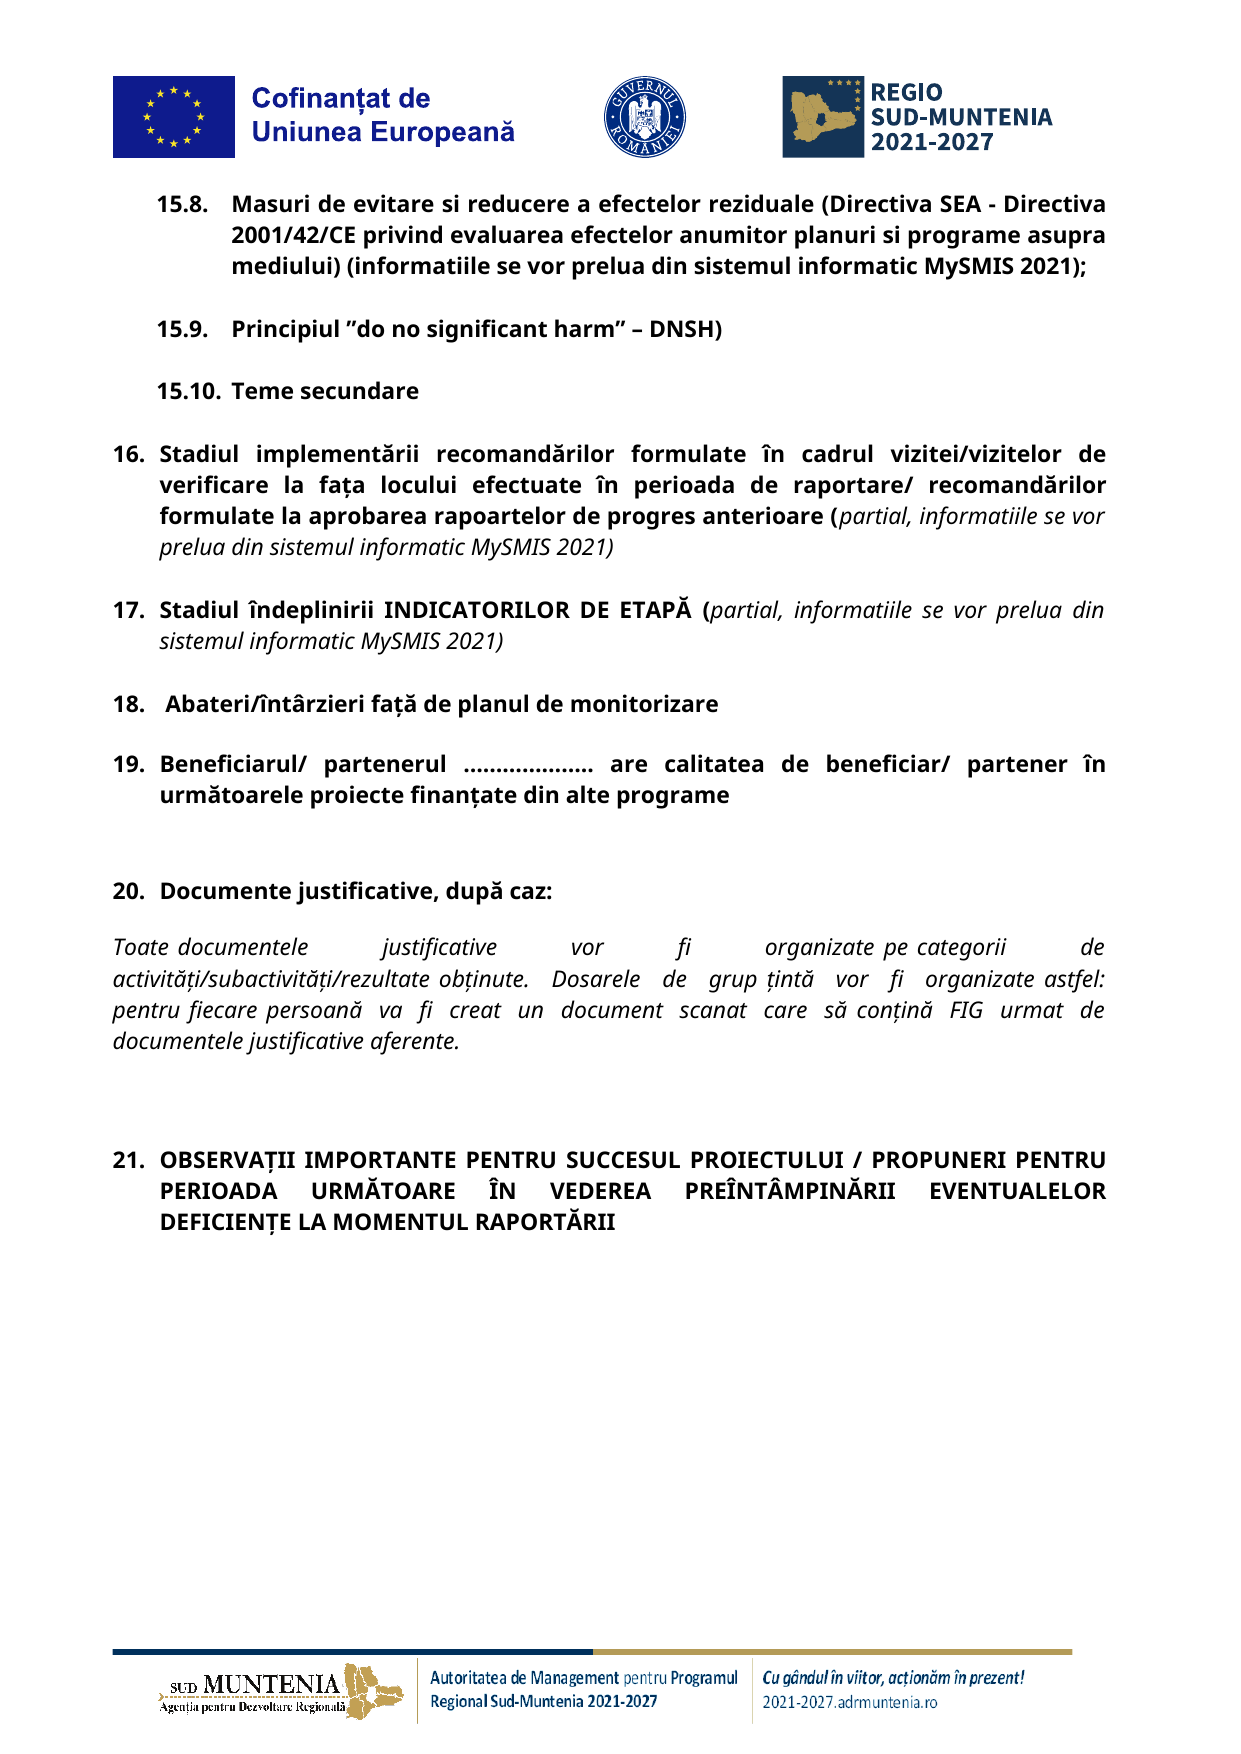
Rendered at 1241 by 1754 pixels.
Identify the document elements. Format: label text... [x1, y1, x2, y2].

list Abateri/întârzieri față de planul de monitorizare [112, 687, 1107, 719]
list Stadiul îndeplinirii INDICATORILOR DE ETAPĂ (partial, informatiile se vor prelua din sistemul informatic MySMIS 2021) [112, 594, 1107, 656]
list Stadiul implementării recomandărilor formulate în cadrul vizitei/vizitelor de verificare la fața locului efectuate în perioada de raportare/ recomandărilor formulate la aprobarea rapoartelor de progres anterioare (partial, informatiile se vor prelua din sistemul informatic MySMIS 2021) [112, 437, 1107, 562]
list Principiul ”do no significant harm” – DNSH) [156, 312, 1107, 344]
list OBSERVAŢII IMPORTANTE PENTRU SUCCESUL PROIECTULUI / PROPUNERI PENTRU PERIOADA URMĂTOARE ÎN VEDEREA PREÎNTÂMPINĂRII EVENTUALELOR DEFICIENȚE LA MOMENTUL RAPORTĂRII [112, 1144, 1107, 1237]
list Masuri de evitare si reducere a efectelor reziduale (Directiva SEA - Directiva 2001/42/CE privind evaluarea efectelor anumitor planuri si programe asupra mediului) (informatiile se vor prelua din sistemul informatic MySMIS 2021); [156, 187, 1107, 281]
list Beneficiarul/ partenerul ……………….. are calitatea de beneficiar/ partener în următoarele proiecte finanțate din alte programe [112, 747, 1107, 810]
list Teme secundare [156, 375, 1107, 406]
list Documente justificative, după caz: [112, 875, 1107, 906]
picture [112, 1649, 1073, 1724]
text Toate documentele justificative vor fi organizate pe categorii de activități/subactivități/rezultate obținute. Dosarele de grup țintă vor fi organizate astfel: pentru fiecare persoană va fi creat un document scanat care să conțină FIG urmat de documentele justificative aferente. [112, 931, 1107, 1056]
